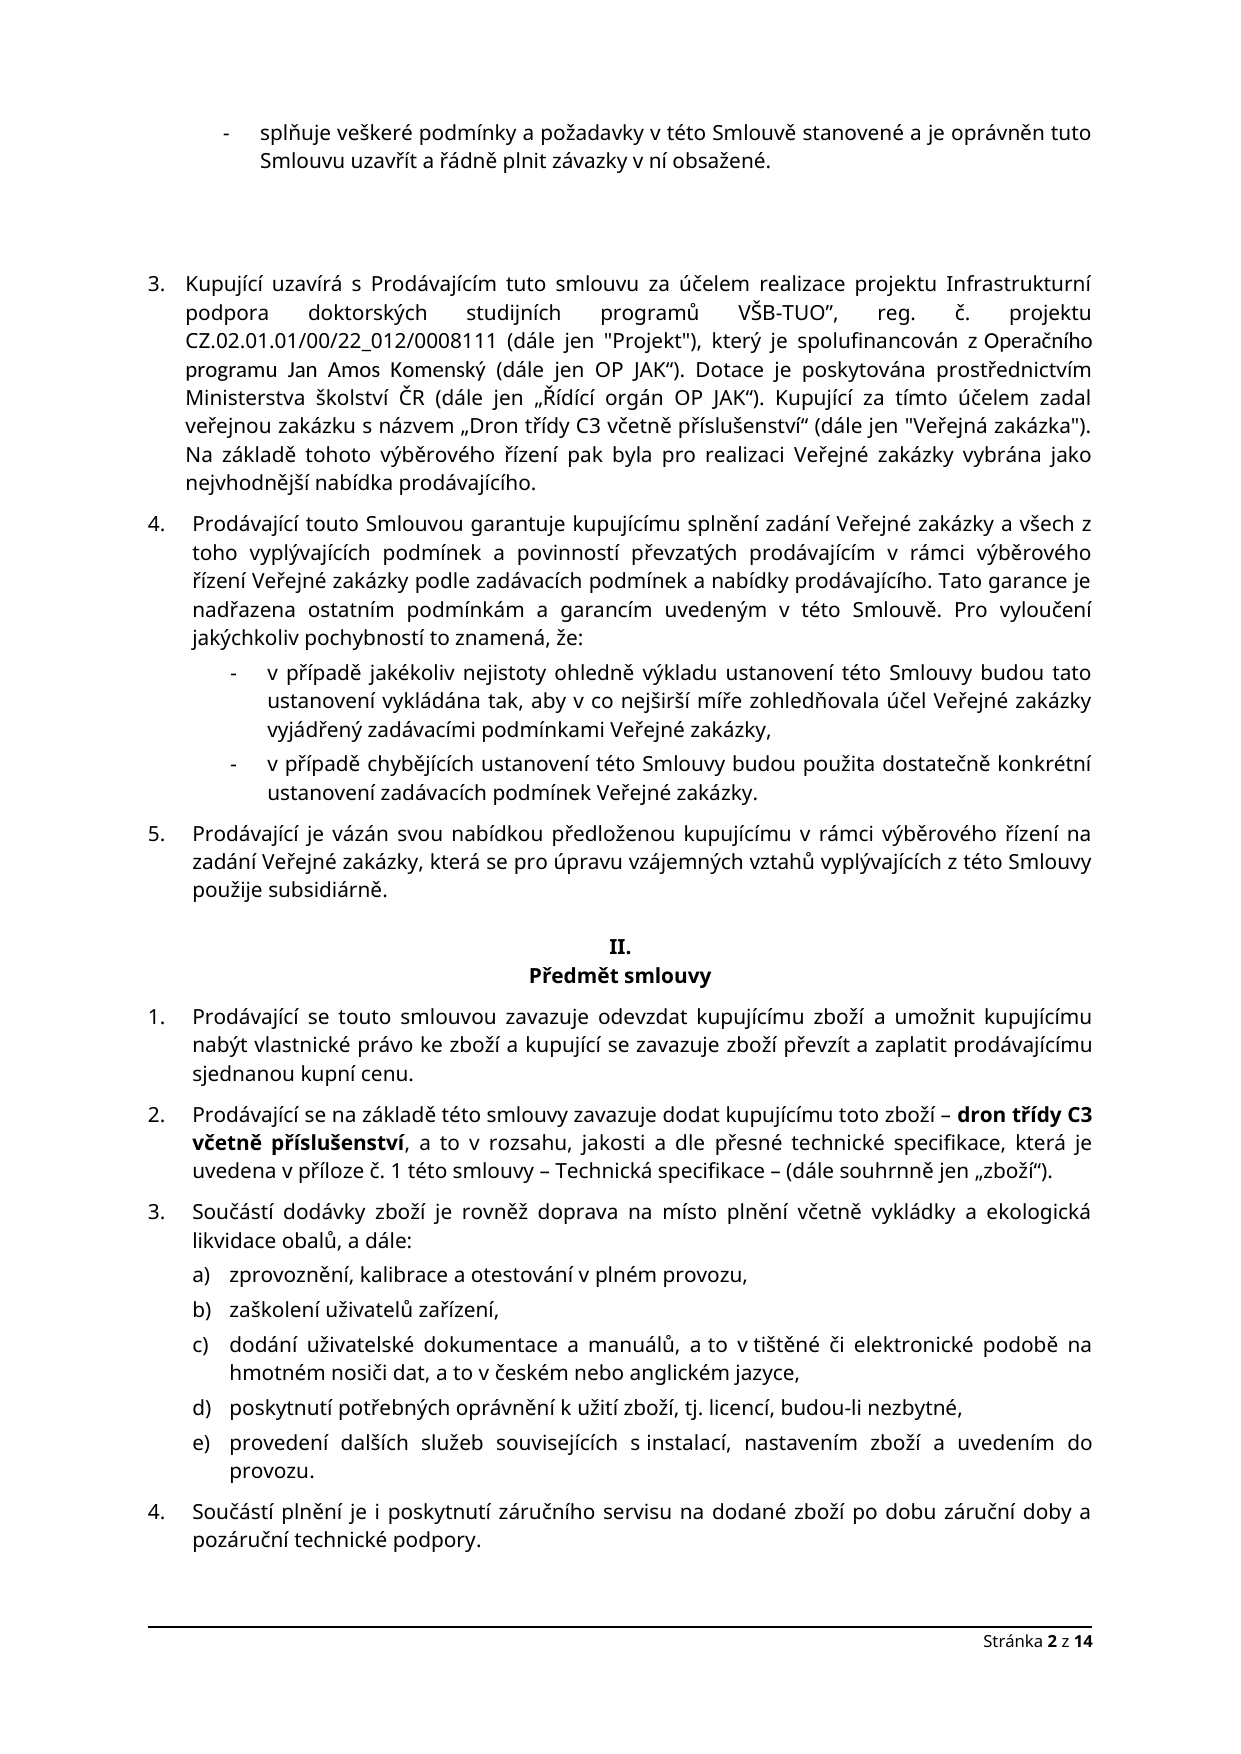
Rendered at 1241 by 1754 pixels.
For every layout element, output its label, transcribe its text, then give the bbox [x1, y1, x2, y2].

list v případě jakékoliv nejistoty ohledně výkladu ustanovení této Smlouvy budou tato ustanovení vykládána tak, aby v co nejširší míře zohledňovala účel Veřejné zakázky vyjádřený zadávacími podmínkami Veřejné zakázky, [230, 658, 1092, 743]
list Součástí dodávky zboží je rovněž doprava na místo plnění včetně vykládky a ekologická likvidace obalů, a dále: [148, 1197, 1092, 1254]
list dodání uživatelské dokumentace a manuálů, a to v tištěné či elektronické podobě na hmotném nosiči dat, a to v českém nebo anglickém jazyce, [192, 1330, 1092, 1387]
list Prodávající je vázán svou nabídkou předloženou kupujícímu v rámci výběrového řízení na zadání Veřejné zakázky, která se pro úpravu vzájemných vztahů vyplývajících z této Smlouvy použije subsidiárně. [148, 819, 1092, 904]
list Prodávající se touto smlouvou zavazuje odevzdat kupujícímu zboží a umožnit kupujícímu nabýt vlastnické právo ke zboží a kupující se zavazuje zboží převzít a zaplatit prodávajícímu sjednanou kupní cenu. [148, 1002, 1092, 1087]
list Kupující uzavírá s Prodávajícím tuto smlouvu za účelem realizace projektu Infrastrukturní podpora doktorských studijních programů VŠB-TUO”, reg. č. projektu CZ.02.01.01/00/22_012/0008111 (dále jen "Projekt"), který je spolufinancován z Operačního programu Jan Amos Komenský (dále jen OP JAK“). Dotace je poskytována prostřednictvím Ministerstva školství ČR (dále jen „Řídící orgán OP JAK“). Kupující za tímto účelem zadal veřejnou zakázku s názvem „Dron třídy C3 včetně příslušenství“ (dále jen "Veřejná zakázka"). Na základě tohoto výběrového řízení pak byla pro realizaci Veřejné zakázky vybrána jako nejvhodnější nabídka prodávajícího. [148, 269, 1092, 497]
text Předmět smlouvy [148, 961, 1092, 989]
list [223, 118, 1092, 175]
list provedení dalších služeb souvisejících s instalací, nastavením zboží a uvedením do provozu. [192, 1428, 1092, 1485]
text II. [148, 932, 1092, 961]
list Součástí plnění je i poskytnutí záručního servisu na dodané zboží po dobu záruční doby a pozáruční technické podpory. [148, 1497, 1092, 1554]
list poskytnutí potřebných oprávnění k užití zboží, tj. licencí, budou-li nezbytné, [192, 1393, 1092, 1422]
list Prodávající se na základě této smlouvy zavazuje dodat kupujícímu toto zboží – dron třídy C3 včetně příslušenství, a to v rozsahu, jakosti a dle přesné technické specifikace, která je uvedena v příloze č. 1 této smlouvy – Technická specifikace – (dále souhrnně jen „zboží“). [148, 1100, 1092, 1185]
list Prodávající touto Smlouvou garantuje kupujícímu splnění zadání Veřejné zakázky a všech z toho vyplývajících podmínek a povinností převzatých prodávajícím v rámci výběrového řízení Veřejné zakázky podle zadávacích podmínek a nabídky prodávajícího. Tato garance je nadřazena ostatním podmínkám a garancím uvedeným v této Smlouvě. Pro vyloučení jakýchkoliv pochybností to znamená, že: [148, 509, 1092, 652]
list v případě chybějících ustanovení této Smlouvy budou použita dostatečně konkrétní ustanovení zadávacích podmínek Veřejné zakázky. [230, 749, 1092, 806]
list zaškolení uživatelů zařízení, [192, 1295, 1092, 1324]
list zprovoznění, kalibrace a otestování v plném provozu, [192, 1261, 1092, 1289]
